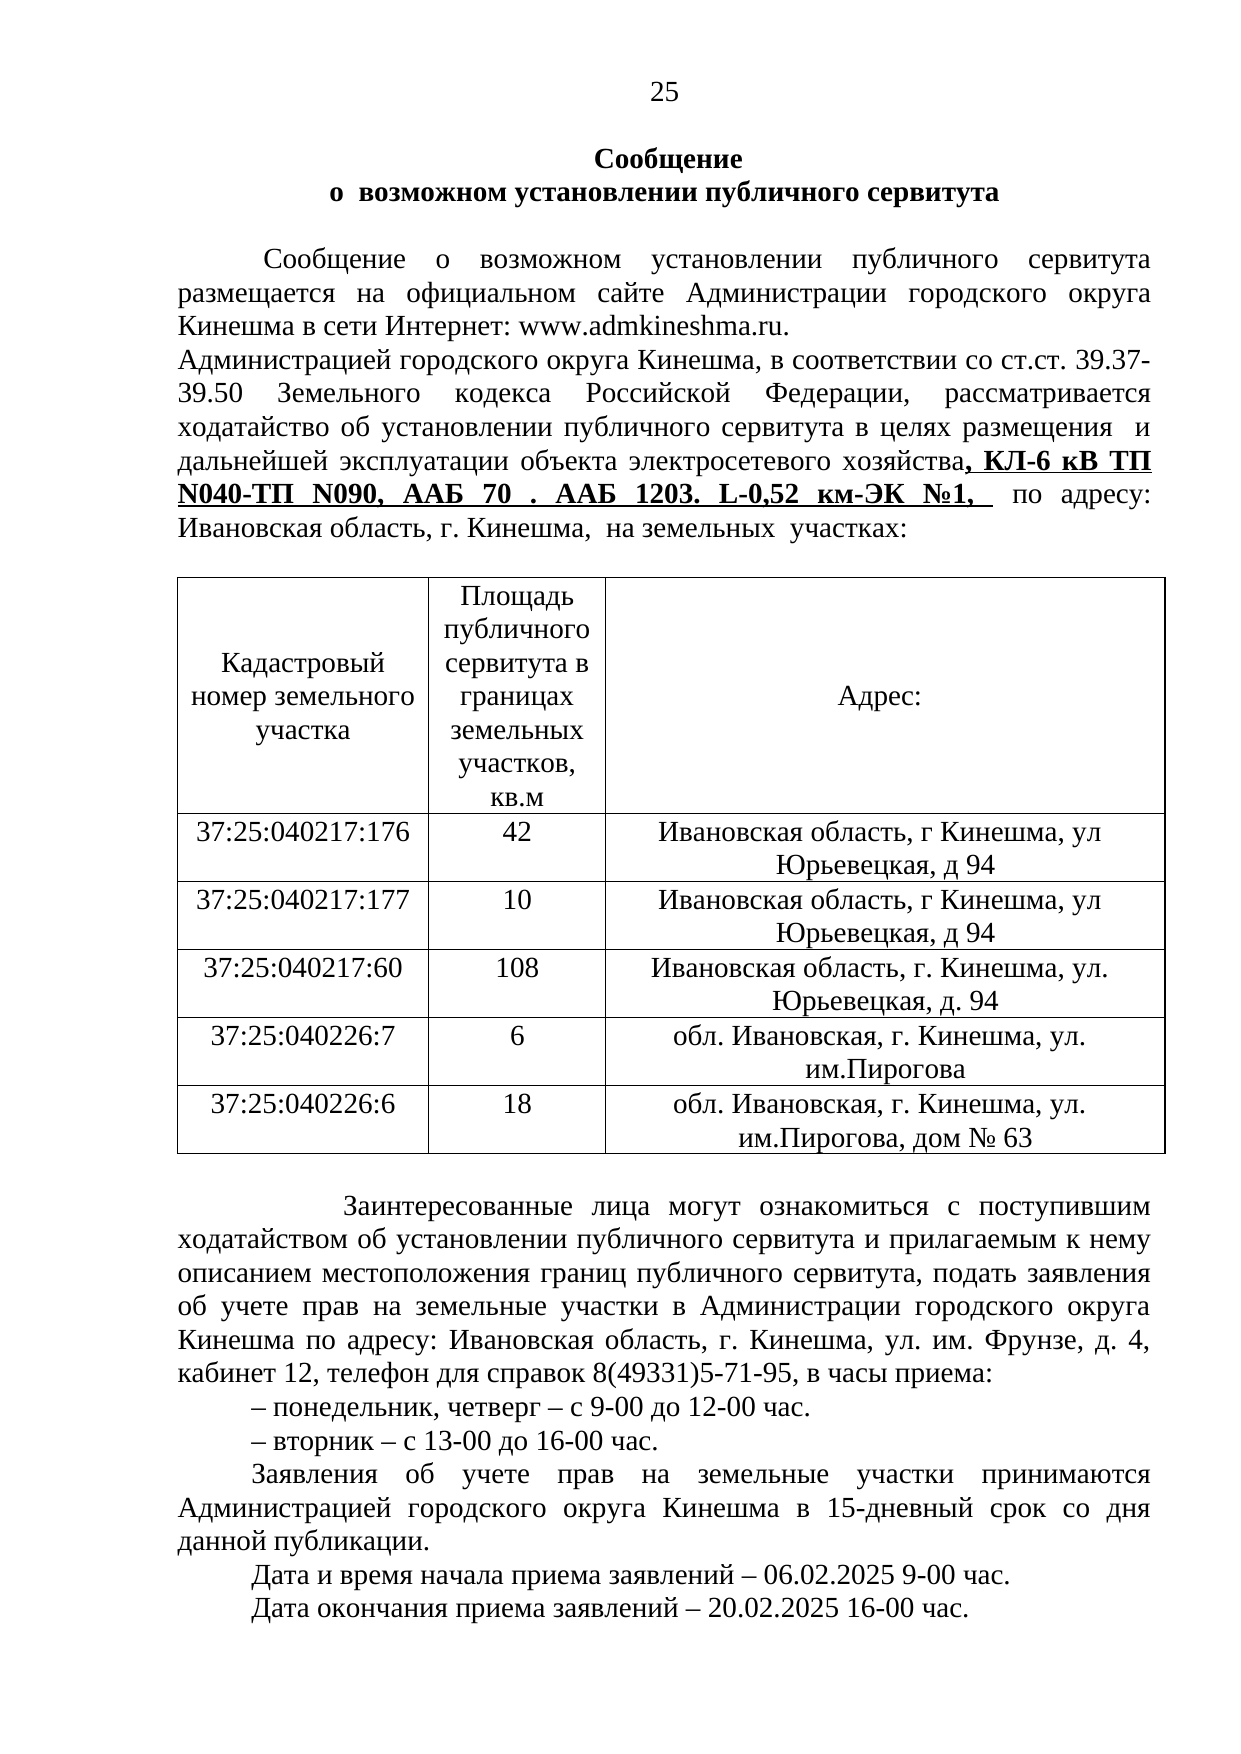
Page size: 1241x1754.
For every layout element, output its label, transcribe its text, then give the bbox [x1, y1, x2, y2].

text – вторник – с 13-00 до 16-00 час. [177, 1423, 1152, 1456]
table_cell 37:25:040217:176 [178, 814, 428, 881]
text Дата и время начала приема заявлений – 06.02.2025 9-00 час. [177, 1557, 1152, 1590]
table_cell 108 [429, 950, 605, 1017]
text Дата окончания приема заявлений – 20.02.2025 16-00 час. [177, 1590, 1152, 1624]
table_cell 6 [429, 1018, 605, 1085]
text Заявления об учете прав на земельные участки принимаются Администрацией городского округа Кинешма в 15-дневный срок со дня данной публикации. [177, 1456, 1152, 1557]
table_cell обл. Ивановская, г. Кинешма, ул. им.Пирогова [606, 1018, 1164, 1085]
text о возможном установлении публичного сервитута [177, 174, 1152, 208]
table_cell 37:25:040226:7 [178, 1018, 428, 1085]
text Заинтересованные лица могут ознакомиться с поступившим ходатайством об установлении публичного сервитута и прилагаемым к нему описанием местоположения границ публичного сервитута, подать заявления об учете прав на земельные участки в Администрации городского округа Кинешма по адресу: Ивановская область, г. Кинешма, ул. им. Фрунзе, д. 4, кабинет 12, телефон для справок 8(49331)5-71-95, в часы приема: [177, 1188, 1152, 1389]
text Сообщение о возможном установлении публичного сервитута размещается на официальном сайте Администрации городского округа Кинешма в сети Интернет: www.admkineshma.ru. [177, 241, 1152, 342]
table_cell 37:25:040226:6 [178, 1086, 428, 1153]
table_cell 18 [429, 1086, 605, 1153]
table_cell 42 [429, 814, 605, 881]
table_cell Ивановская область, г Кинешма, ул Юрьевецкая, д 94 [606, 814, 1164, 881]
table_cell обл. Ивановская, г. Кинешма, ул. им.Пирогова, дом № 63 [606, 1086, 1164, 1153]
table_cell 10 [429, 882, 605, 949]
text Администрацией городского округа Кинешма, в соответствии со ст.ст. 39.37-39.50 Земельного кодекса Российской Федерации, рассматривается ходатайство об установлении публичного сервитута в целях размещения и дальнейшей эксплуатации объекта электросетевого хозяйства, КЛ-6 кВ ТП N040-ТП N090, ААБ 70 . ААБ 1203. L-0,52 км-ЭК №1, по адресу: Ивановская область, г. Кинешма, на земельных участках: [177, 342, 1152, 543]
table_header Адрес: [606, 578, 1164, 813]
text Сообщение [177, 141, 1152, 174]
text – понедельник, четверг – с 9-00 до 12-00 час. [177, 1389, 1152, 1423]
table_cell 37:25:040217:177 [178, 882, 428, 949]
table_cell Ивановская область, г Кинешма, ул Юрьевецкая, д 94 [606, 882, 1164, 949]
table_header Площадь публичного сервитута в границах земельных участков, кв.м [429, 578, 605, 813]
table_cell 37:25:040217:60 [178, 950, 428, 1017]
table_header Кадастровый номер земельного участка [178, 578, 428, 813]
table_cell Ивановская область, г. Кинешма, ул. Юрьевецкая, д. 94 [606, 950, 1164, 1017]
